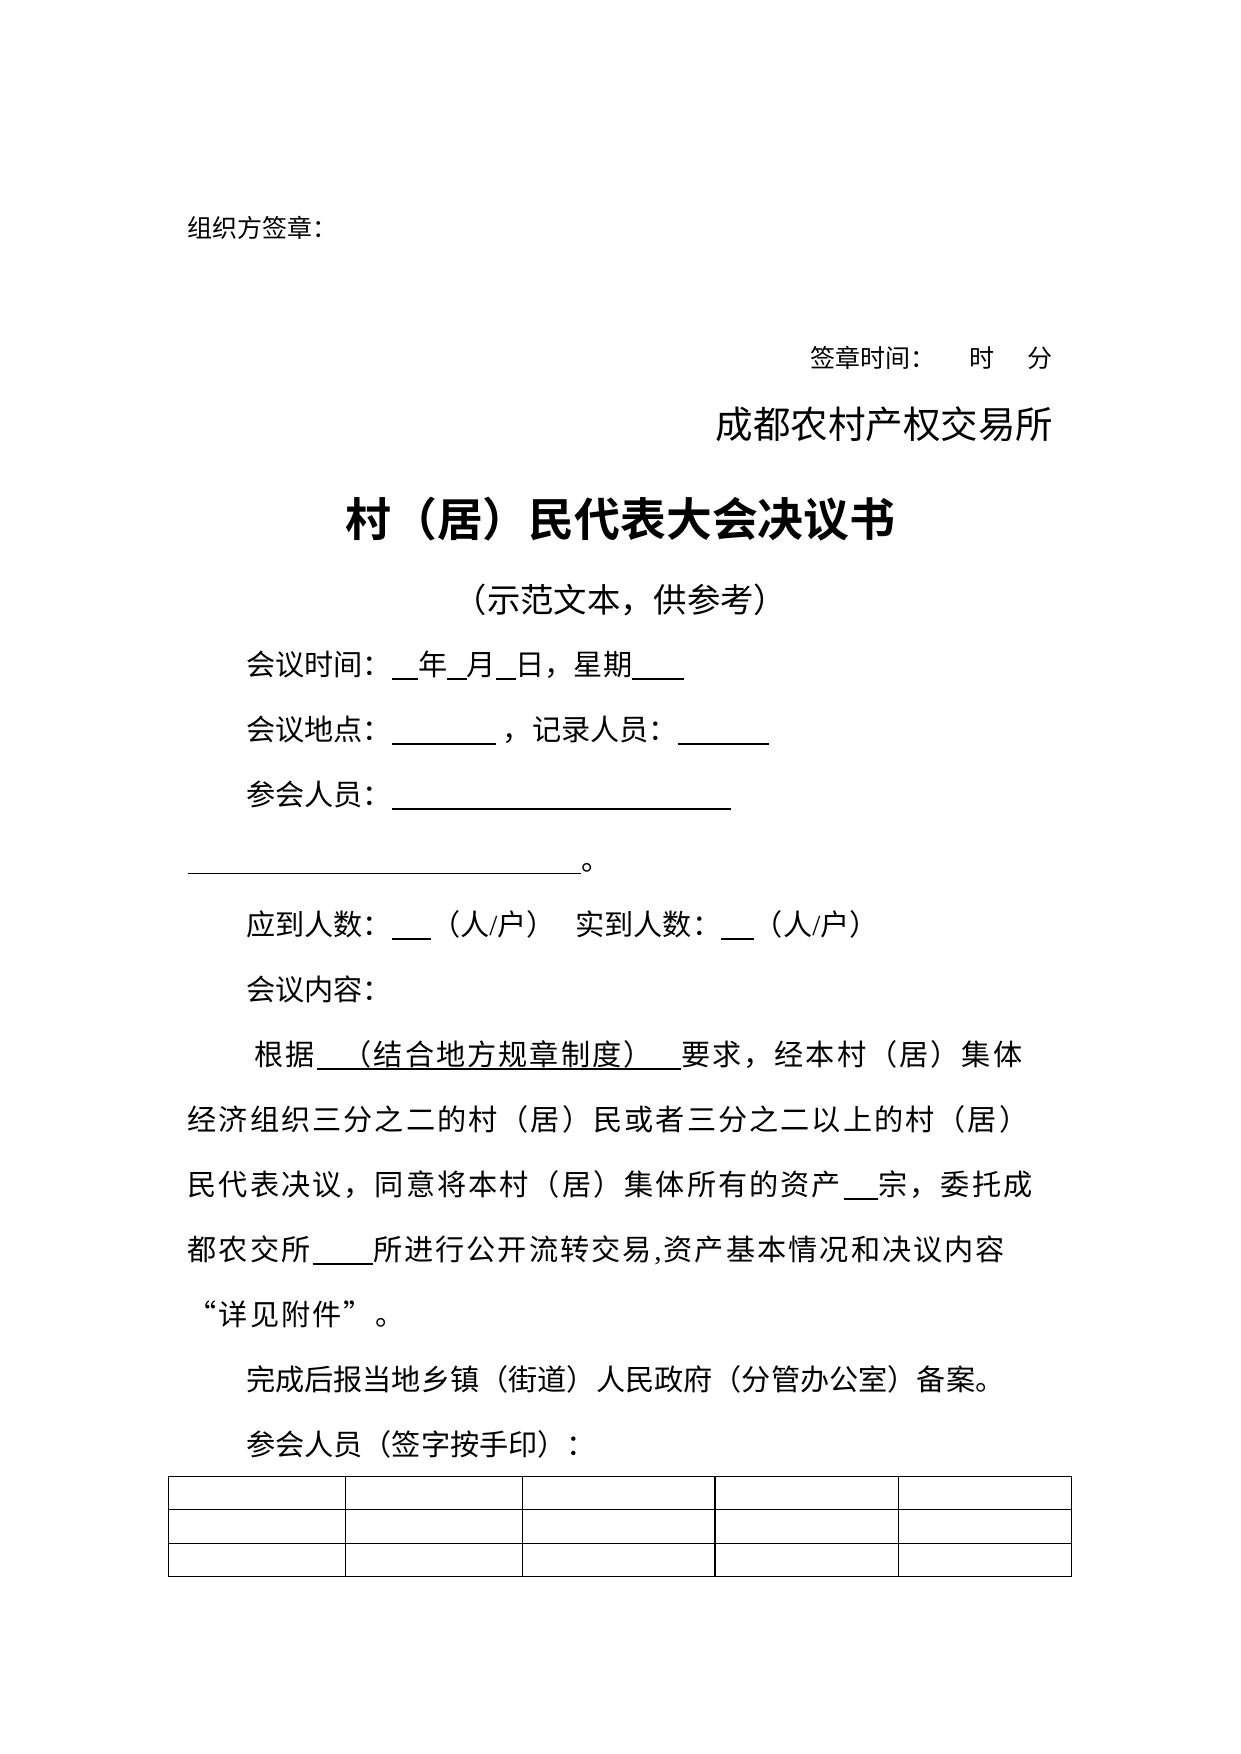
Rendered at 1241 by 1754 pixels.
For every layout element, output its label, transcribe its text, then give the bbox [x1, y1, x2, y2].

table_header [346, 1477, 522, 1509]
text 会议内容： [187, 956, 1053, 1021]
table_cell [899, 1510, 1071, 1543]
text 村（居）民代表大会决议书 [187, 468, 1053, 566]
text 会议地点： ，记录人员： [187, 696, 1053, 761]
text 会议时间： 年 月 日，星期 [187, 631, 1053, 696]
text 完成后报当地乡镇（街道）人民政府（分管办公室）备案。 [187, 1346, 1053, 1411]
text 参会人员： [187, 761, 1053, 826]
text （示范文本，供参考） [187, 566, 1053, 631]
table_cell [523, 1544, 714, 1576]
table_cell [346, 1510, 522, 1543]
table_cell [346, 1544, 522, 1576]
table_cell [899, 1544, 1071, 1576]
text 成都农村产权交易所 [262, 389, 1053, 454]
table_header [523, 1477, 714, 1509]
table_header [716, 1477, 898, 1509]
text 组织方签章： [187, 194, 1053, 259]
text 签章时间： 时 分 [187, 324, 1053, 389]
text 应到人数： （人/户） 实到人数： （人/户） [187, 891, 1053, 956]
table_header [169, 1477, 345, 1509]
table_cell [716, 1510, 898, 1543]
text 参会人员（签字按手印）： [187, 1411, 1053, 1476]
table_cell [169, 1510, 345, 1543]
table_header [899, 1477, 1071, 1509]
text 根据 （结合地方规章制度） 要求，经本村（居）集体经济组织三分之二的村（居）民或者三分之二以上的村（居）民代表决议，同意将本村（居）集体所有的资产 宗，委托成都农交所 所进行公开流转交易,资产基本情况和决议内容“详见附件”。 [187, 1021, 1053, 1346]
table_cell [523, 1510, 714, 1543]
table_cell [716, 1544, 898, 1576]
text 。 [187, 826, 1053, 891]
table_cell [169, 1544, 345, 1576]
